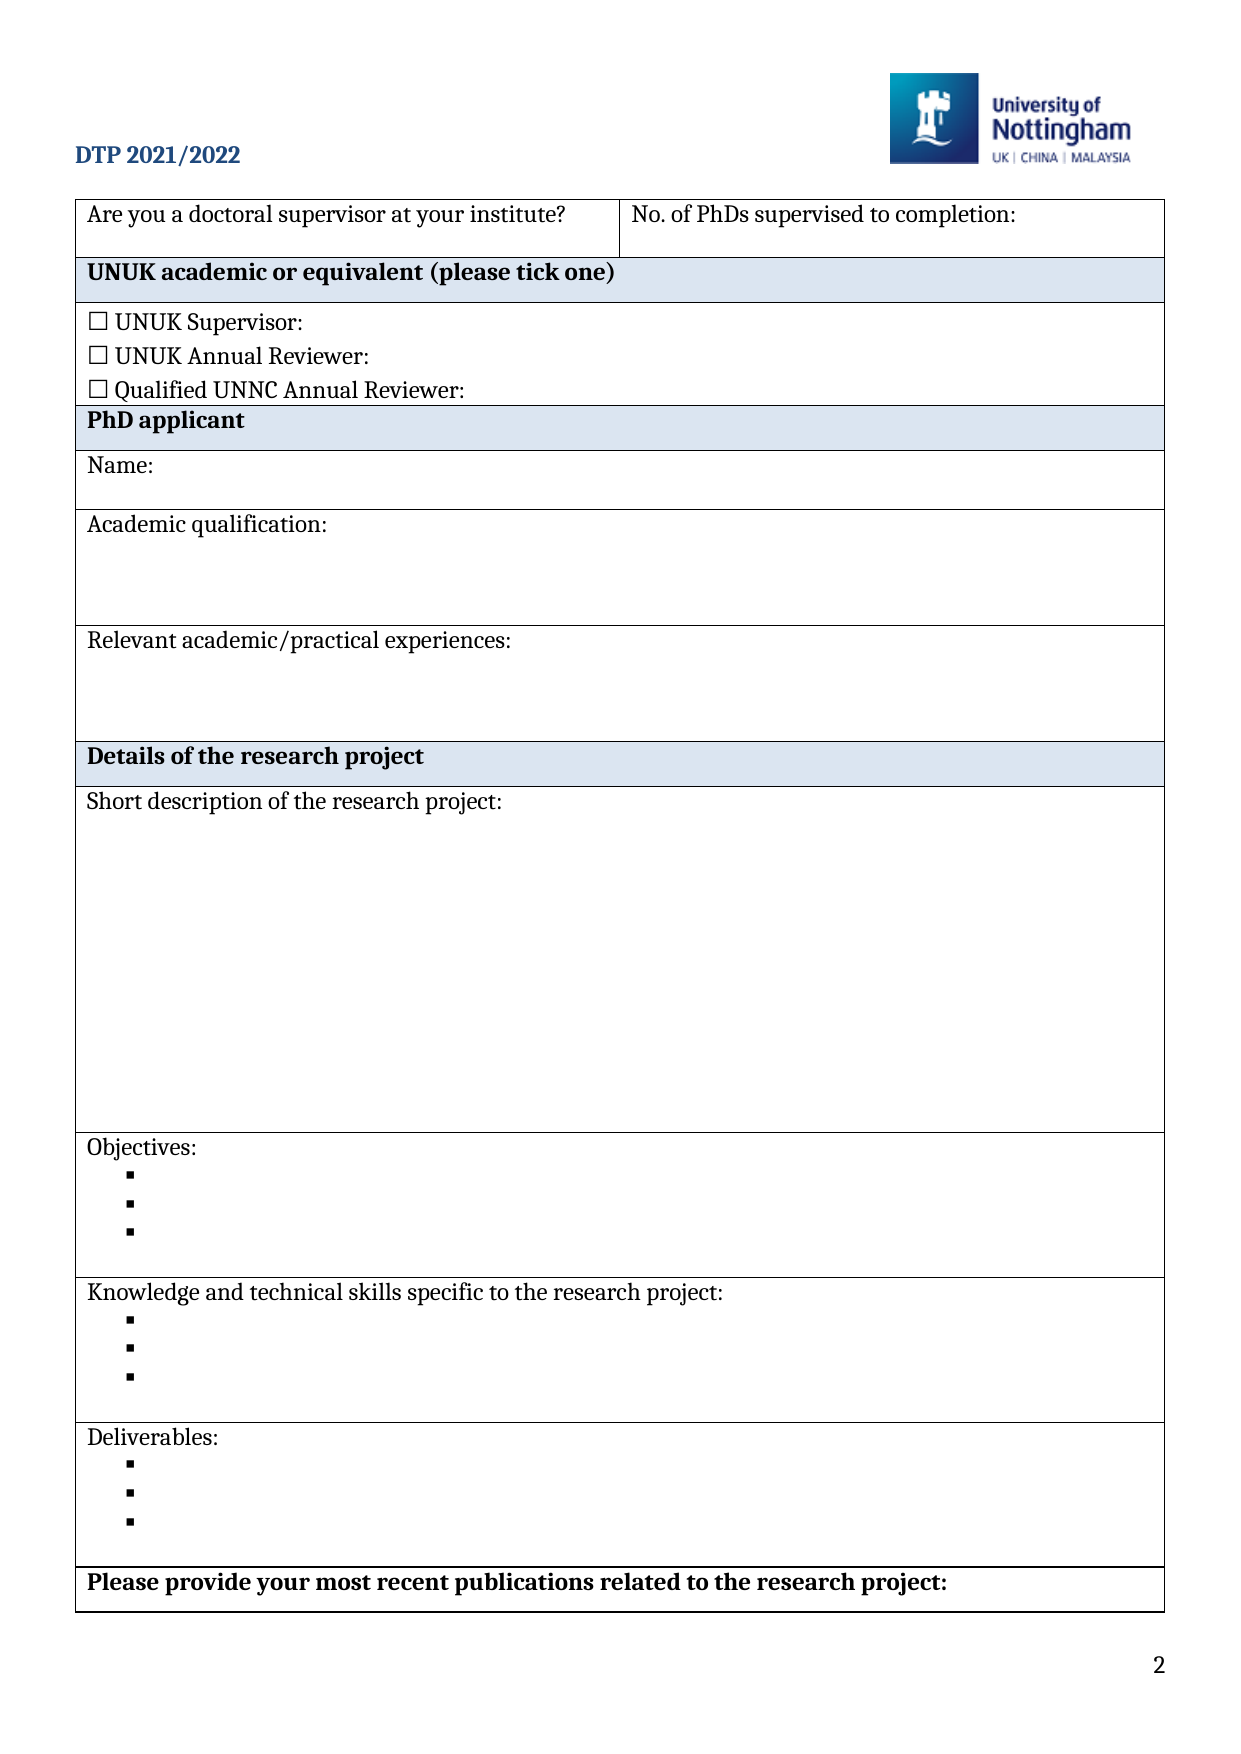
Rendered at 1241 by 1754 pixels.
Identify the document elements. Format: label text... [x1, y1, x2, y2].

table_cell Please provide your most recent publications related to the research project: [76, 1568, 1164, 1611]
table_cell Name: [76, 451, 1164, 509]
table_cell PhD applicant [76, 406, 1164, 450]
table_cell Details of the research project [76, 742, 1164, 786]
table_cell Are you a doctoral supervisor at your institute? [76, 200, 619, 257]
table_cell Objectives: [76, 1133, 1164, 1277]
picture [890, 73, 907, 84]
table_cell Academic qualification: [76, 510, 1164, 625]
table_cell Knowledge and technical skills specific to the research project: [76, 1278, 1164, 1422]
table_cell UNUK Supervisor: UNUK Annual Reviewer: Qualified UNNC Annual Reviewer: [76, 303, 1164, 405]
table_cell Deliverables: [76, 1423, 1164, 1566]
picture [890, 73, 1131, 164]
table_cell Relevant academic/practical experiences: [76, 626, 1164, 741]
table_cell UNUK academic or equivalent (please tick one) [76, 258, 1164, 302]
table_cell No. of PhDs supervised to completion: [620, 200, 1164, 257]
table_cell Short description of the research project: [76, 787, 1164, 1132]
